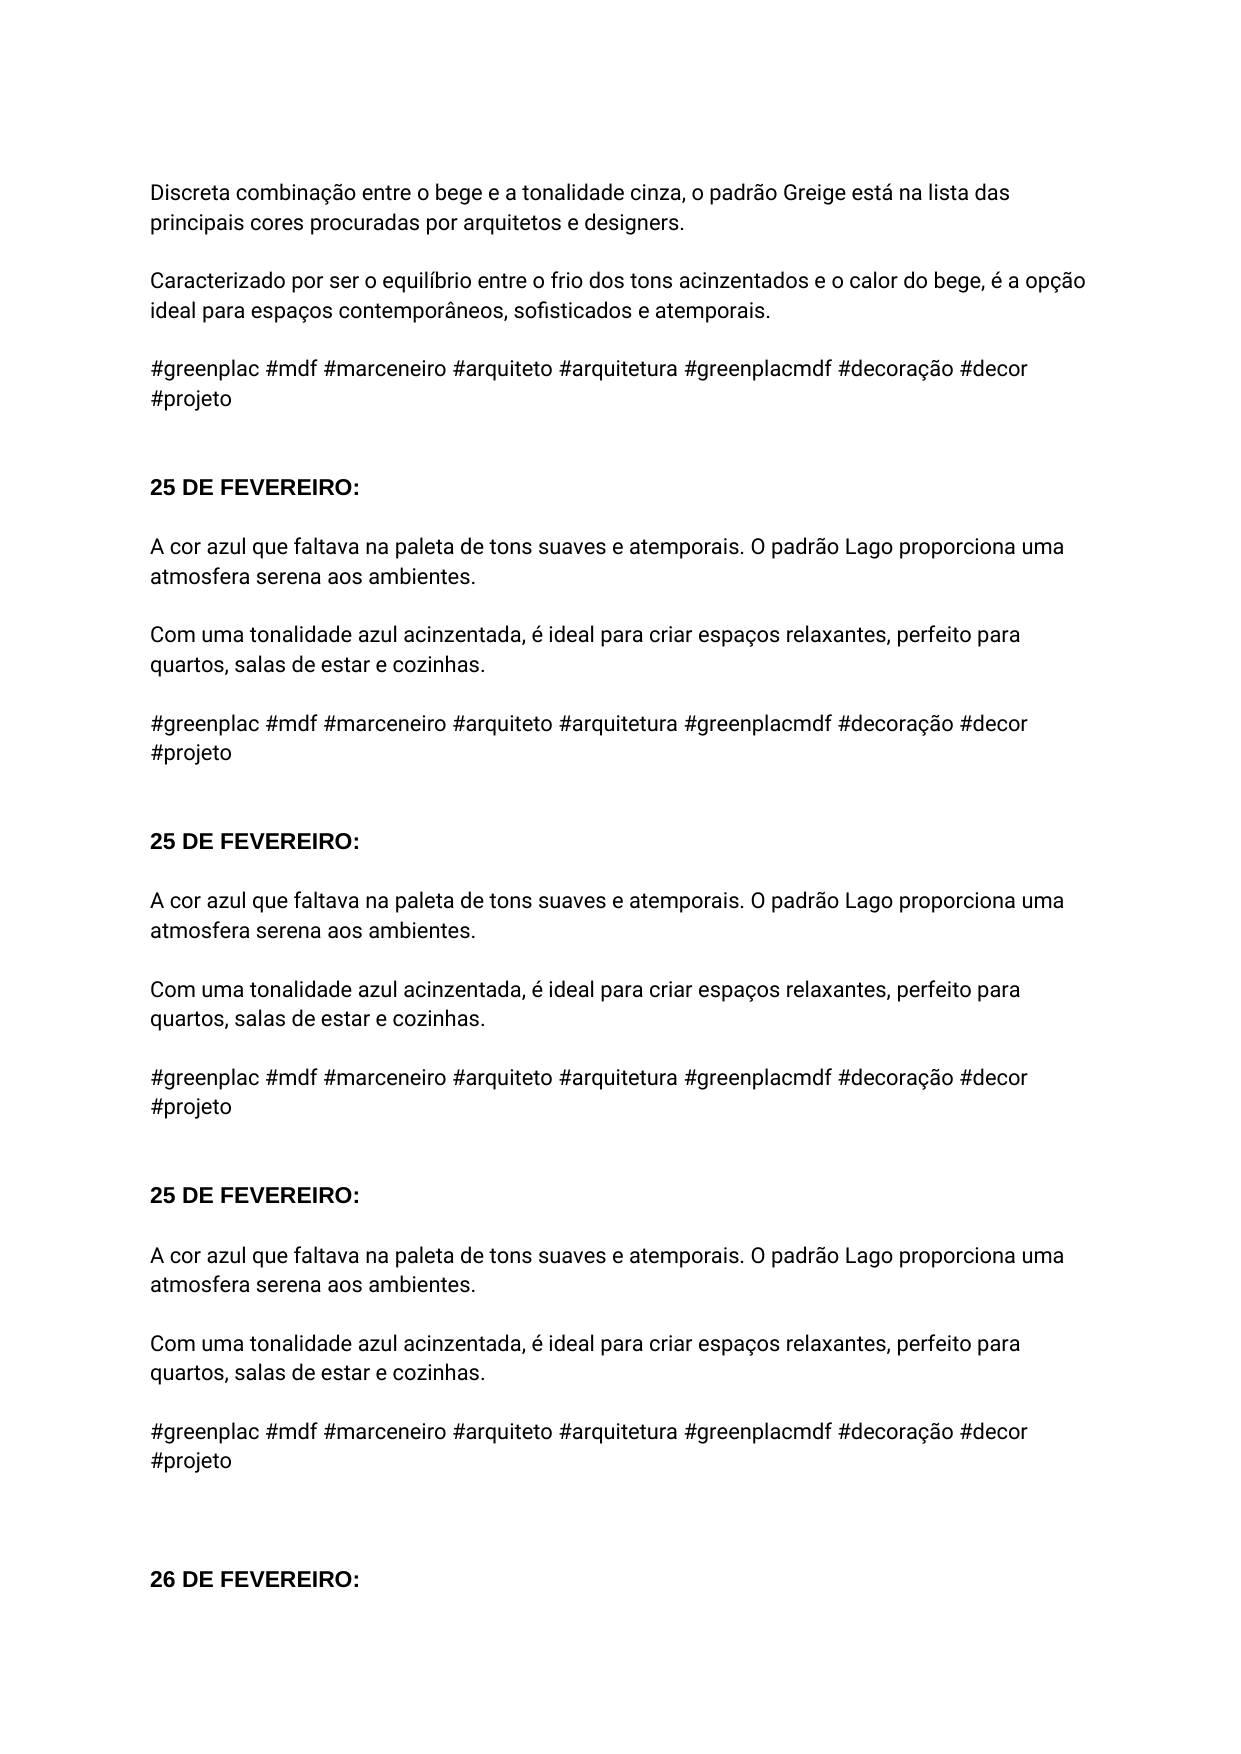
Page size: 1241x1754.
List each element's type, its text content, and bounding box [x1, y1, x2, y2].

text Com uma tonalidade azul acinzentada, é ideal para criar espaços relaxantes, perfeito para quartos, salas de estar e cozinhas. [150, 1331, 1090, 1386]
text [150, 268, 1090, 323]
text A cor azul que faltava na paleta de tons suaves e atemporais. O padrão Lago proporciona uma atmosfera serena aos ambientes. [150, 888, 1090, 943]
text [150, 1419, 1090, 1474]
text 25 DE FEVEREIRO: [150, 474, 1090, 500]
text 25 DE FEVEREIRO: [150, 1182, 1090, 1209]
text #greenplac #mdf #marceneiro #arquiteto #arquitetura #greenplacmdf #decoração #decor #projeto [150, 711, 1090, 766]
text Discreta combinação entre o bege e a tonalidade cinza, o padrão Greige está na lista das principais cores procuradas por arquitetos e designers. [150, 180, 1090, 235]
text Com uma tonalidade azul acinzentada, é ideal para criar espaços relaxantes, perfeito para quartos, salas de estar e cozinhas. [150, 622, 1090, 677]
text Com uma tonalidade azul acinzentada, é ideal para criar espaços relaxantes, perfeito para quartos, salas de estar e cozinhas. [150, 977, 1090, 1032]
text 26 DE FEVEREIRO: [150, 1566, 1090, 1592]
text #greenplac #mdf #marceneiro #arquiteto #arquitetura #greenplacmdf #decoração #decor #projeto [150, 1065, 1090, 1120]
text #greenplac #mdf #marceneiro #arquiteto #arquitetura #greenplacmdf #decoração #decor #projeto [150, 356, 1090, 411]
text A cor azul que faltava na paleta de tons suaves e atemporais. O padrão Lago proporciona uma atmosfera serena aos ambientes. [150, 534, 1090, 589]
text 25 DE FEVEREIRO: [150, 828, 1090, 854]
text A cor azul que faltava na paleta de tons suaves e atemporais. O padrão Lago proporciona uma atmosfera serena aos ambientes. [150, 1243, 1090, 1298]
